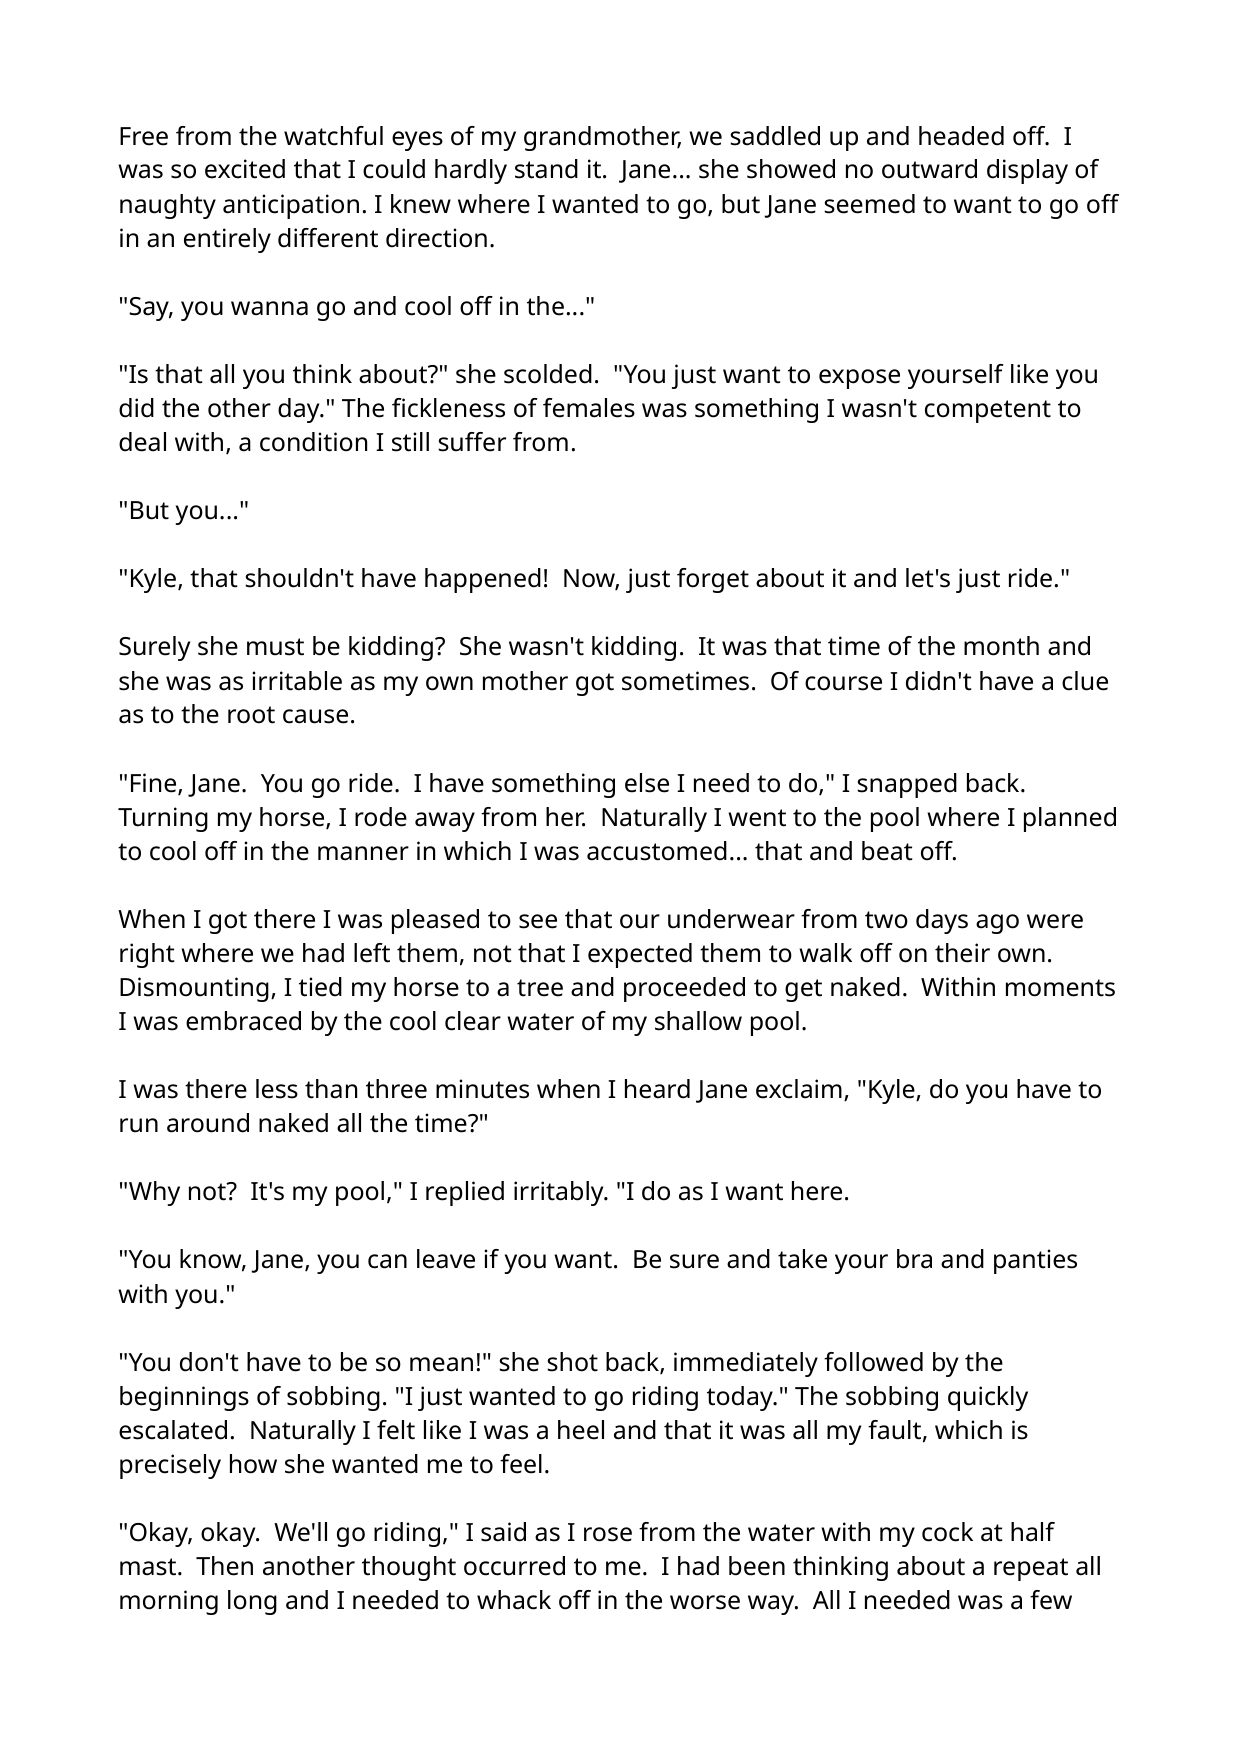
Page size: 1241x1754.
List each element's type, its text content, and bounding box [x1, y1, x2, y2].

text "But you..." [118, 493, 1122, 527]
text "Why not? It's my pool," I replied irritably. "I do as I want here. [118, 1174, 1122, 1208]
text Free from the watchful eyes of my grandmother, we saddled up and headed off. I was so excited that I could hardly stand it. Jane... she showed no outward display of naughty anticipation. I knew where I wanted to go, but Jane seemed to want to go off in an entirely different direction. [118, 118, 1122, 254]
text "Kyle, that shouldn't have happened! Now, just forget about it and let's just ride." [118, 561, 1122, 595]
text "You know, Jane, you can leave if you want. Be sure and take your bra and panties with you." [118, 1242, 1122, 1310]
text "Is that all you think about?" she scolded. "You just want to expose yourself like you did the other day." The fickleness of females was something I wasn't competent to deal with, a condition I still suffer from. [118, 357, 1122, 459]
text I was there less than three minutes when I heard Jane exclaim, "Kyle, do you have to run around naked all the time?" [118, 1072, 1122, 1140]
text Surely she must be kidding? She wasn't kidding. It was that time of the month and she was as irritable as my own mother got sometimes. Of course I didn't have a clue as to the root cause. [118, 629, 1122, 731]
text "You don't have to be so mean!" she shot back, immediately followed by the beginnings of sobbing. "I just wanted to go riding today." The sobbing quickly escalated. Naturally I felt like I was a heel and that it was all my fault, which is precisely how she wanted me to feel. [118, 1344, 1122, 1481]
text "Say, you wanna go and cool off in the..." [118, 288, 1122, 322]
text When I got there I was pleased to see that our underwear from two days ago were right where we had left them, not that I expected them to walk off on their own. Dismounting, I tied my horse to a tree and proceeded to get naked. Within moments I was embraced by the cool clear water of my shallow pool. [118, 902, 1122, 1038]
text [118, 1515, 1122, 1617]
text "Fine, Jane. You go ride. I have something else I need to do," I snapped back. Turning my horse, I rode away from her. Naturally I went to the pool where I planned to cool off in the manner in which I was accustomed... that and beat off. [118, 765, 1122, 867]
